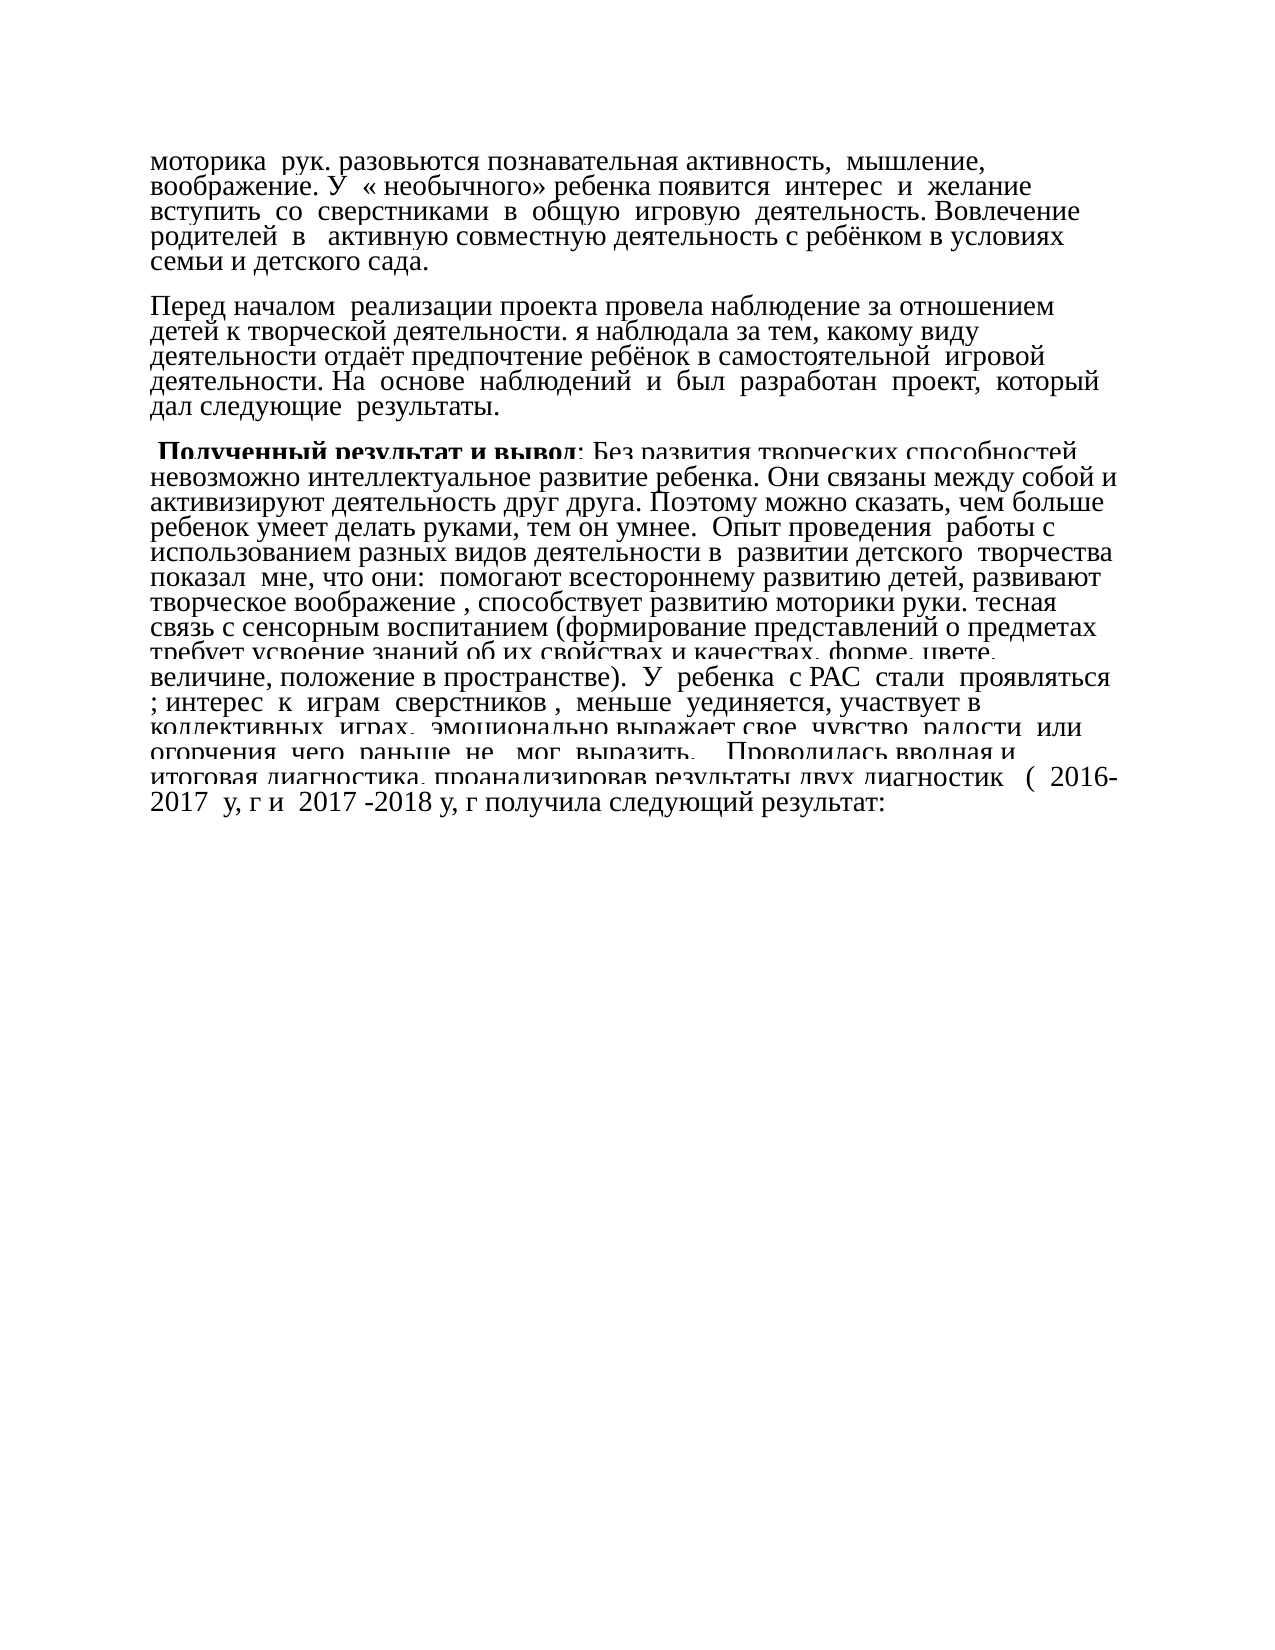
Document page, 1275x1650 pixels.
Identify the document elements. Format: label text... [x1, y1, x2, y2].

text Перед началом реализации проекта провела наблюдение за отношением детей к творческой деятельности. я наблюдала за тем, какому виду деятельности отдаёт предпочтение ребёнок в самостоятельной игровой деятельности. На основе наблюдений и был разработан проект, который дал следующие результаты. [501, 296, 1125, 421]
text Полученный результат и вывод: Без развития творческих способностей невозможно интеллектуальное развитие ребенка. Они связаны между собой и активизируют деятельность друг друга. Поэтому можно сказать, чем больше ребенок умеет делать руками, тем он умнее. Опыт проведения работы с использованием разных видов деятельности в развитии детского творчества показал мне, что они: помогают всестороннему развитию детей, развивают творческое воображение , способствует развитию моторики руки. тесная связь с сенсорным воспитанием (формирование представлений о предметах требует усвоение знаний об их свойствах и качествах, форме, цвете, величине, положение в пространстве). У ребенка с РАС стали проявляться ; интерес к играм сверстников , меньше уединяется, участвует в коллективных играх, эмоционально выражает свое чувство радости или огорчения чего раньше не мог выразить. Проводилась вводная и итоговая диагностика. проанализировав результаты двух диагностик ( 2016- 2017 у, г и 2017 -2018 у, г получила следующий результат: [150, 442, 1125, 842]
